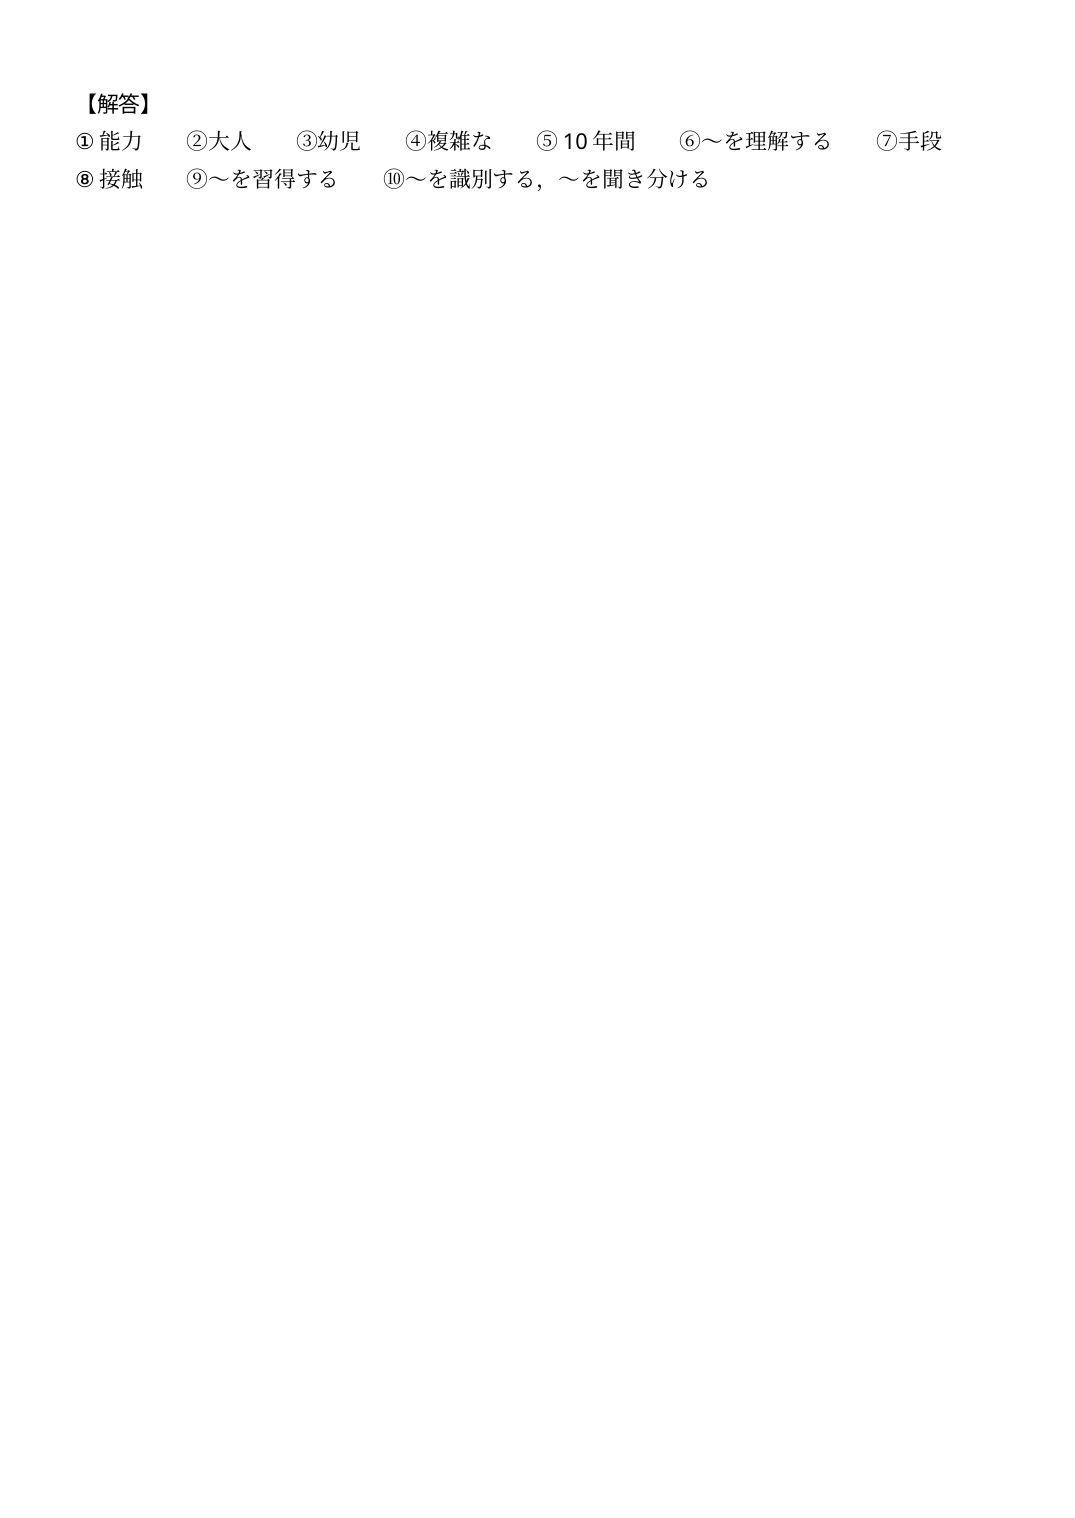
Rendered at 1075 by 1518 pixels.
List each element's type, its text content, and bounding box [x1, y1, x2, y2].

text ①能力 ②大人 ③幼児 ④複雑な ⑤10年間 ⑥～を理解する ⑦手段 [75, 121, 1000, 159]
text ⑧接触 ⑨～を習得する ⑩～を識別する，～を聞き分ける [75, 159, 1000, 196]
text 【解答】 [75, 84, 1000, 121]
